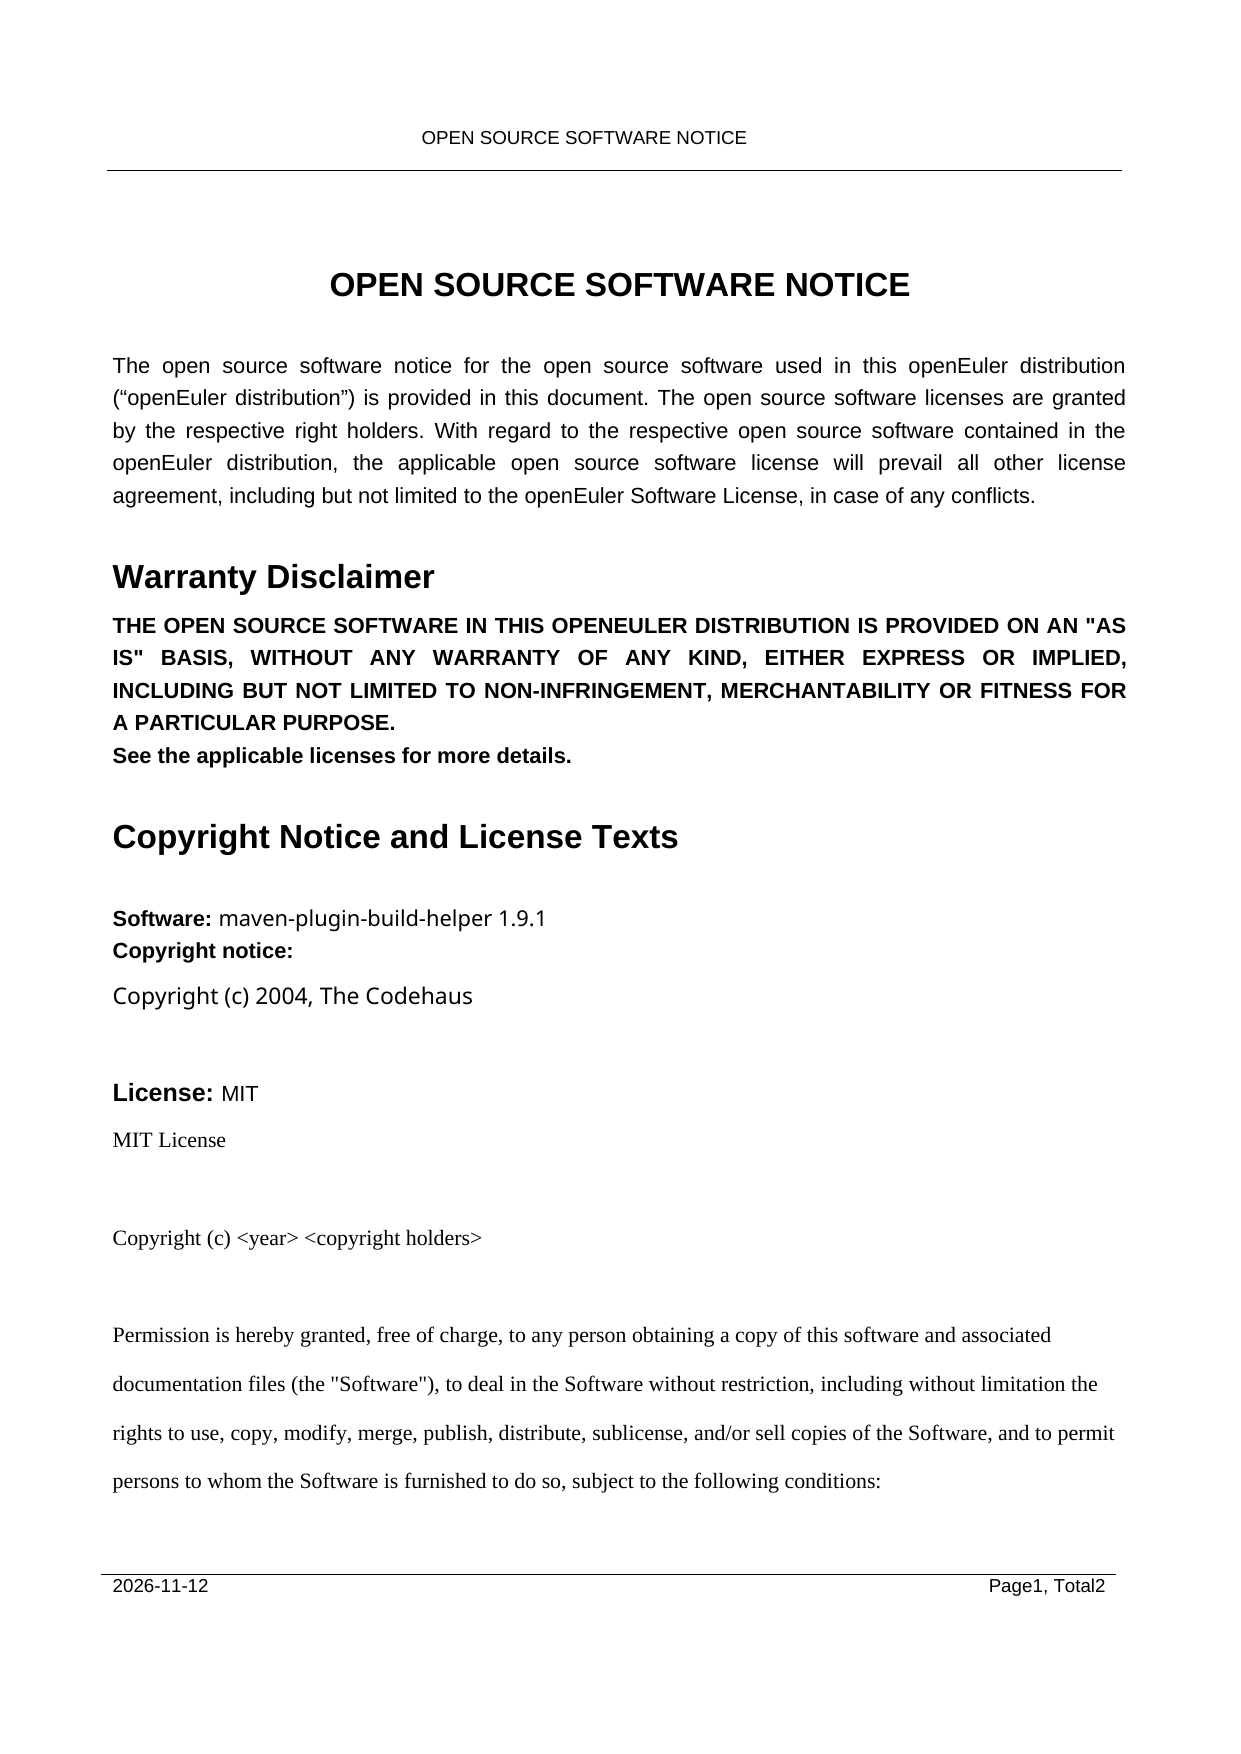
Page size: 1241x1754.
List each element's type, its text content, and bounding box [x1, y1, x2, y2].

text Copyright notice: [112, 934, 1128, 966]
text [112, 1123, 1128, 1497]
text Warranty Disclaimer [112, 544, 1128, 609]
text Copyright Notice and License Texts [112, 804, 1128, 869]
text THE OPEN SOURCE SOFTWARE IN THIS OPENEULER DISTRIBUTION IS PROVIDED ON AN "AS IS" BASIS, WITHOUT ANY WARRANTY OF ANY KIND, EITHER EXPRESS OR IMPLIED, INCLUDING BUT NOT LIMITED TO NON-INFRINGEMENT, MERCHANTABILITY OR FITNESS FOR A PARTICULAR PURPOSE. See the applicable licenses for more details. [112, 609, 1128, 771]
text The open source software notice for the open source software used in this openEuler distribution (“openEuler distribution”) is provided in this document. The open source software licenses are granted by the respective right holders. With regard to the respective open source software contained in the openEuler distribution, the applicable open source software license will prevail all other license agreement, including but not limited to the openEuler Software License, in case of any conflicts. [112, 349, 1128, 511]
text Copyright (c) 2004, The Codehaus [112, 979, 1128, 1060]
text Software: maven-plugin-build-helper 1.9.1 [112, 901, 1128, 934]
text License: MIT [112, 1077, 1128, 1109]
text OPEN SOURCE SOFTWARE NOTICE [112, 251, 1128, 316]
